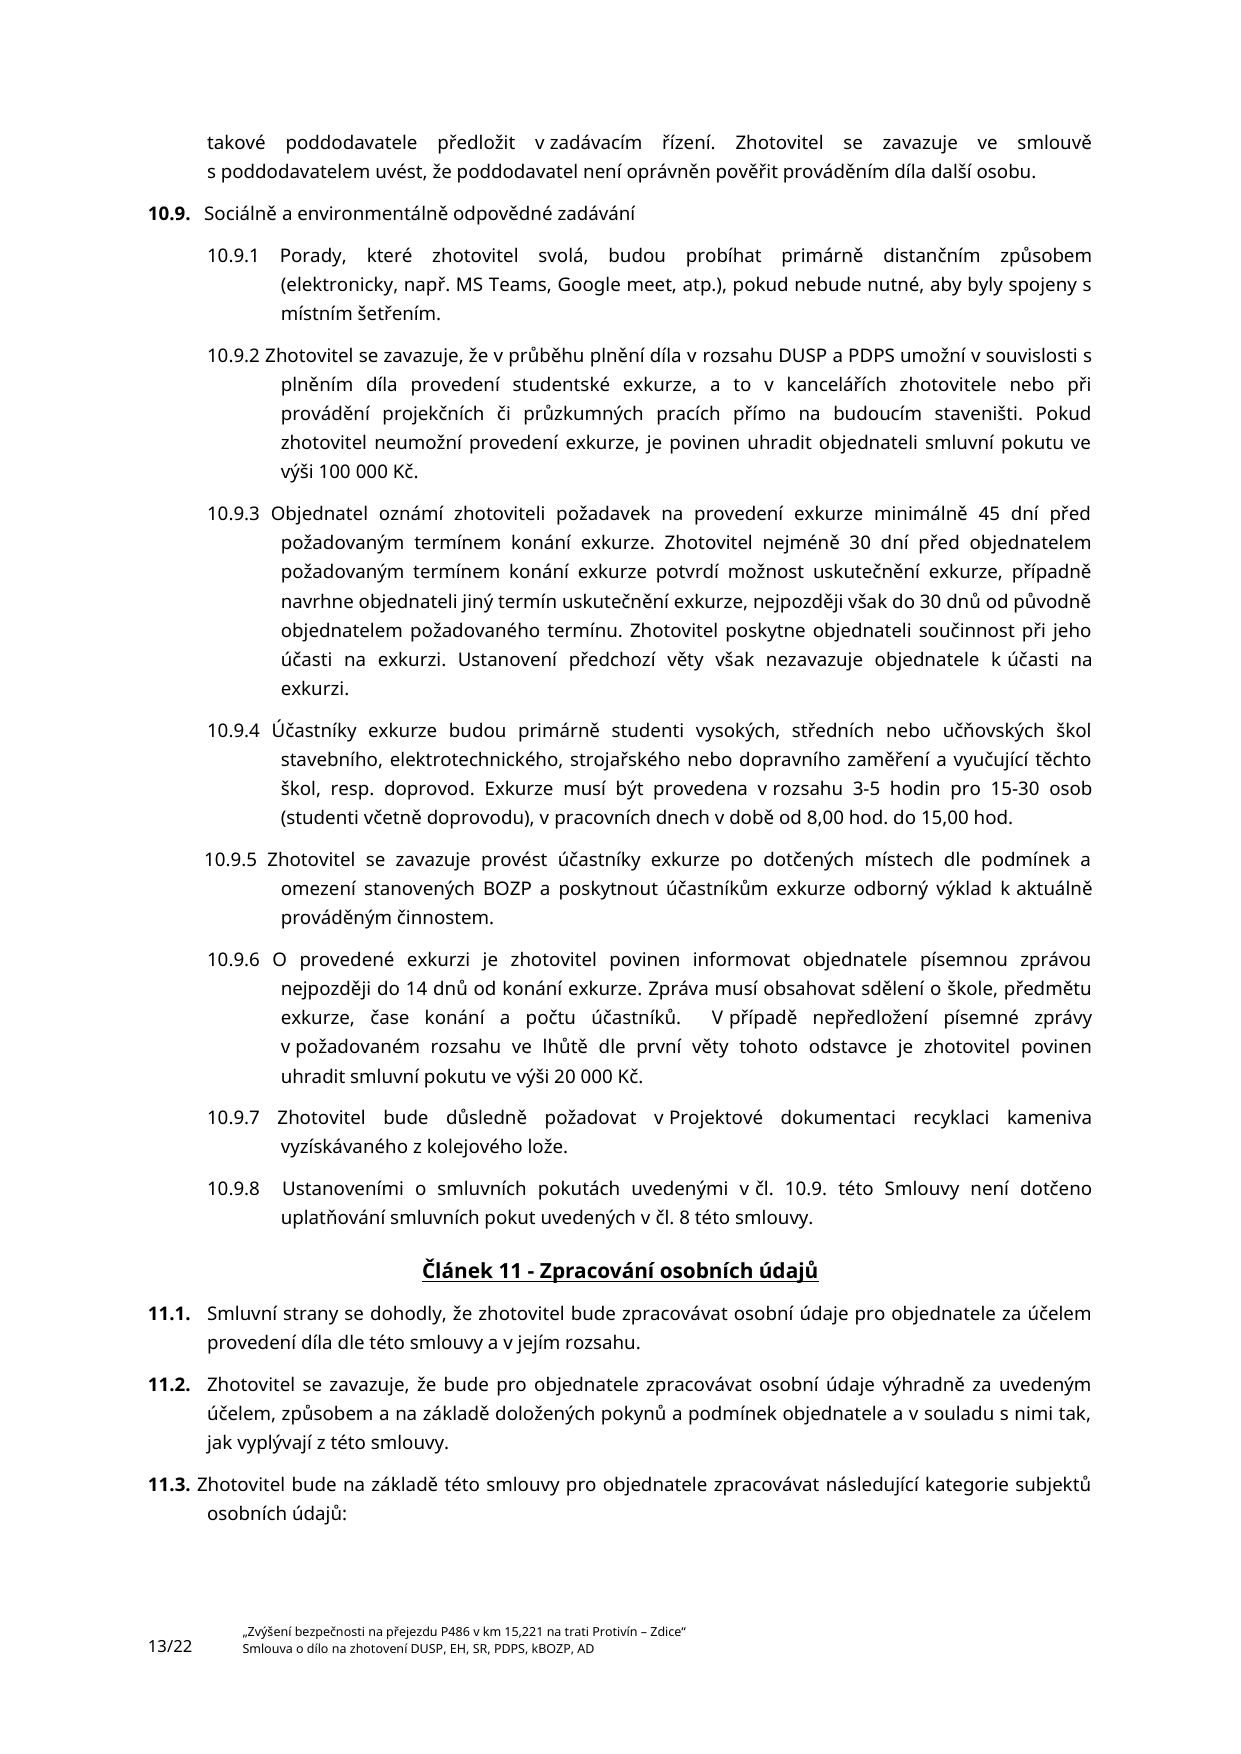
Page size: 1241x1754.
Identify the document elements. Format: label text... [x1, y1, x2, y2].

text 11.3. Zhotovitel bude na základě této smlouvy pro objednatele zpracovávat následující kategorie subjektů osobních údajů: [148, 1468, 1092, 1526]
text 10.9.5 Zhotovitel se zavazuje provést účastníky exkurze po dotčených místech dle podmínek a omezení stanovených BOZP a poskytnout účastníkům exkurze odborný výklad k aktuálně prováděným činnostem. [204, 843, 1092, 931]
text 10.9.6 O provedené exkurzi je zhotovitel povinen informovat objednatele písemnou zprávou nejpozději do 14 dnů od konání exkurze. Zpráva musí obsahovat sdělení o škole, předmětu exkurze, čase konání a počtu účastníků. V případě nepředložení písemné zprávy v požadovaném rozsahu ve lhůtě dle první věty tohoto odstavce je zhotovitel povinen uhradit smluvní pokutu ve výši 20 000 Kč. [207, 943, 1092, 1089]
text 10.9.7 Zhotovitel bude důsledně požadovat v Projektové dokumentaci recyklaci kameniva vyzískávaného z kolejového lože. [207, 1101, 1092, 1160]
text 10.9. Sociálně a environmentálně odpovědné zadávání [148, 197, 1092, 226]
text 10.9.8 Ustanoveními o smluvních pokutách uvedenými v čl. 10.9. této Smlouvy není dotčeno uplatňování smluvních pokut uvedených v čl. 8 této smlouvy. [207, 1172, 1092, 1231]
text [148, 126, 1092, 185]
text 11.2. Zhotovitel se zavazuje, že bude pro objednatele zpracovávat osobní údaje výhradně za uvedeným účelem, způsobem a na základě doložených pokynů a podmínek objednatele a v souladu s nimi tak, jak vyplývají z této smlouvy. [148, 1368, 1092, 1456]
subtitle Článek 11 - Zpracování osobních údajů [148, 1256, 1092, 1285]
text 10.9.1 Porady, které zhotovitel svolá, budou probíhat primárně distančním způsobem (elektronicky, např. MS Teams, Google meet, atp.), pokud nebude nutné, aby byly spojeny s místním šetřením. [207, 239, 1092, 326]
text 10.9.2 Zhotovitel se zavazuje, že v průběhu plnění díla v rozsahu DUSP a PDPS umožní v souvislosti s plněním díla provedení studentské exkurze, a to v kancelářích zhotovitele nebo při provádění projekčních či průzkumných pracích přímo na budoucím staveništi. Pokud zhotovitel neumožní provedení exkurze, je povinen uhradit objednateli smluvní pokutu ve výši 100 000 Kč. [207, 339, 1092, 485]
text 10.9.3 Objednatel oznámí zhotoviteli požadavek na provedení exkurze minimálně 45 dní před požadovaným termínem konání exkurze. Zhotovitel nejméně 30 dní před objednatelem požadovaným termínem konání exkurze potvrdí možnost uskutečnění exkurze, případně navrhne objednateli jiný termín uskutečnění exkurze, nejpozději však do 30 dnů od původně objednatelem požadovaného termínu. Zhotovitel poskytne objednateli součinnost při jeho účasti na exkurzi. Ustanovení předchozí věty však nezavazuje objednatele k účasti na exkurzi. [207, 497, 1092, 701]
text 11.1. Smluvní strany se dohodly, že zhotovitel bude zpracovávat osobní údaje pro objednatele za účelem provedení díla dle této smlouvy a v jejím rozsahu. [148, 1297, 1092, 1356]
text 10.9.4 Účastníky exkurze budou primárně studenti vysokých, středních nebo učňovských škol stavebního, elektrotechnického, strojařského nebo dopravního zaměření a vyučující těchto škol, resp. doprovod. Exkurze musí být provedena v rozsahu 3-5 hodin pro 15-30 osob (studenti včetně doprovodu), v pracovních dnech v době od 8,00 hod. do 15,00 hod. [207, 714, 1092, 831]
